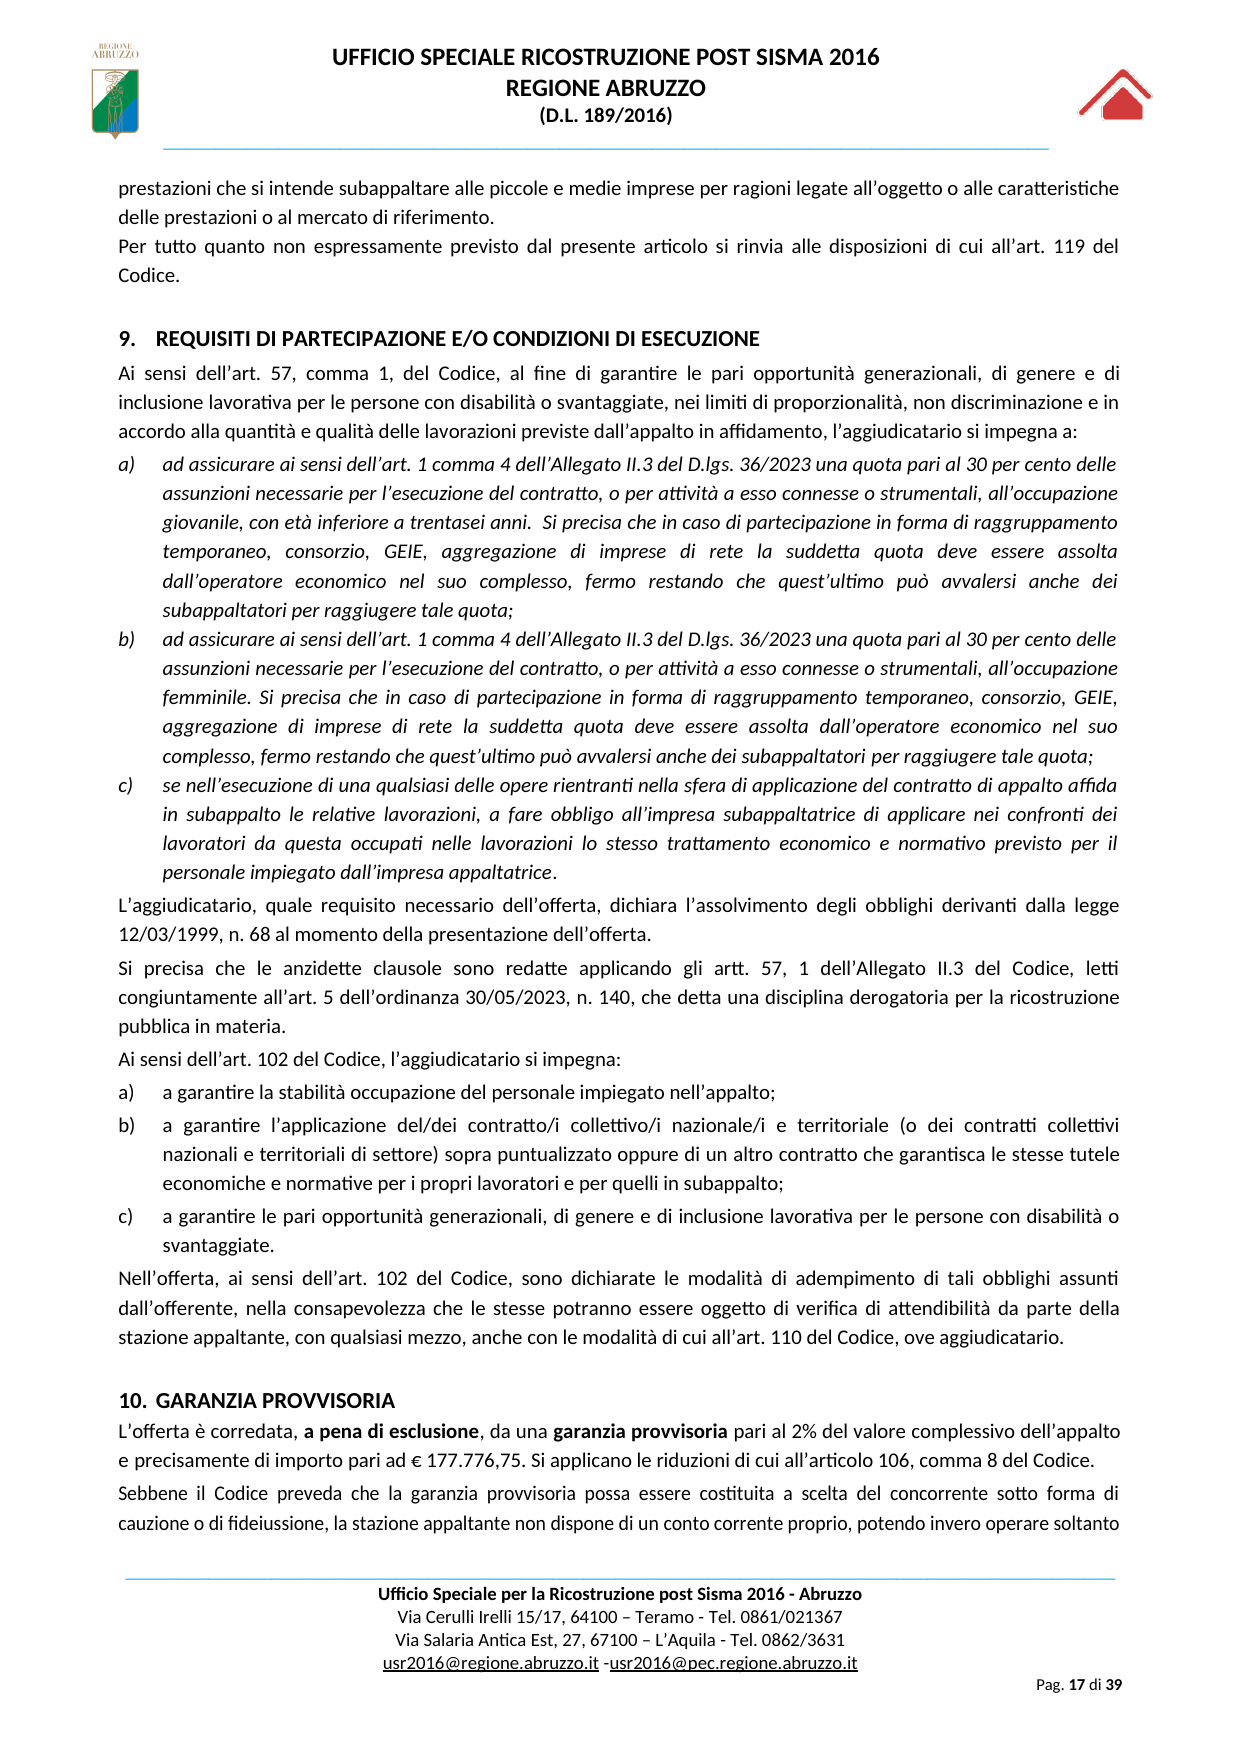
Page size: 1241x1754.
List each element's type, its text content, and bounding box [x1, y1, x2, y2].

list ad assicurare ai sensi dell’art. 1 comma 4 dell’Allegato II.3 del D.lgs. 36/2023 una quota pari al 30 per cento delle assunzioni necessarie per l’esecuzione del contratto, o per attività a esso connesse o strumentali, all’occupazione femminile. Si precisa che in caso di partecipazione in forma di raggruppamento temporaneo, consorzio, GEIE, aggregazione di imprese di rete la suddetta quota deve essere assolta dall’operatore economico nel suo complesso, fermo restando che quest’ultimo può avvalersi anche dei subappaltatori per raggiugere tale quota; [118, 626, 1122, 768]
list se nell’esecuzione di una qualsiasi delle opere rientranti nella sfera di applicazione del contratto di appalto affida in subappalto le relative lavorazioni, a fare obbligo all’impresa subappaltatrice di applicare nei confronti dei lavoratori da questa occupati nelle lavorazioni lo stesso trattamento economico e normativo previsto per il personale impiegato dall’impresa appaltatrice. [118, 772, 1122, 885]
text Si precisa che le anzidette clausole sono redatte applicando gli artt. 57, 1 dell’Allegato II.3 del Codice, letti congiuntamente all’art. 5 dell’ordinanza 30/05/2023, n. 140, che detta una disciplina derogatoria per la ricostruzione pubblica in materia. [118, 955, 1122, 1038]
subtitle GARANZIA PROVVISORIA [118, 1386, 1122, 1414]
picture [86, 41, 144, 141]
text Ai sensi dell’art. 57, comma 1, del Codice, al fine di garantire le pari opportunità generazionali, di genere e di inclusione lavorativa per le persone con disabilità o svantaggiate, nei limiti di proporzionalità, non discriminazione e in accordo alla quantità e qualità delle lavorazioni previste dall’appalto in affidamento, l’aggiudicatario si impegna a: [118, 360, 1122, 443]
list a garantire l’applicazione del/dei contratto/i collettivo/i nazionale/i e territoriale (o dei contratti collettivi nazionali e territoriali di settore) sopra puntualizzato oppure di un altro contratto che garantisca le stesse tutele economiche e normative per i propri lavoratori e per quelli in subappalto; [118, 1112, 1122, 1196]
list Nell’offerta, ai sensi dell’art. 102 del Codice, sono dichiarate le modalità di adempimento di tali obblighi assunti dall’offerente, nella consapevolezza che le stesse potranno essere oggetto di verifica di attendibilità da parte della stazione appaltante, con qualsiasi mezzo, anche con le modalità di cui all’art. 110 del Codice, ove aggiudicatario. [118, 1266, 1122, 1349]
list ad assicurare ai sensi dell’art. 1 comma 4 dell’Allegato II.3 del D.lgs. 36/2023 una quota pari al 30 per cento delle assunzioni necessarie per l’esecuzione del contratto, o per attività a esso connesse o strumentali, all’occupazione giovanile, con età inferiore a trentasei anni. Si precisa che in caso di partecipazione in forma di raggruppamento temporaneo, consorzio, GEIE, aggregazione di imprese di rete la suddetta quota deve essere assolta dall’operatore economico nel suo complesso, fermo restando che quest’ultimo può avvalersi anche dei subappaltatori per raggiugere tale quota; [118, 451, 1122, 622]
subtitle REQUISITI DI PARTECIPAZIONE E/O CONDIZIONI DI ESECUZIONE [118, 324, 1122, 352]
list a garantire la stabilità occupazione del personale impiegato nell’appalto; [118, 1079, 1122, 1104]
list a garantire le pari opportunità generazionali, di genere e di inclusione lavorativa per le persone con disabilità o svantaggiate. [118, 1203, 1122, 1258]
text Per tutto quanto non espressamente previsto dal presente articolo si rinvia alle disposizioni di cui all’art. 119 del Codice. [118, 233, 1122, 288]
text L’aggiudicatario, quale requisito necessario dell’offerta, dichiara l’assolvimento degli obblighi derivanti dalla legge 12/03/1999, n. 68 al momento della presentazione dell’offerta. [118, 892, 1122, 947]
text Ai sensi dell’art. 102 del Codice, l’aggiudicatario si impegna: [118, 1046, 1122, 1071]
text L’offerta è corredata, a pena di esclusione, da una garanzia provvisoria pari al 2% del valore complessivo dell’appalto e precisamente di importo pari ad € 177.776,75. Si applicano le riduzioni di cui all’articolo 106, comma 8 del Codice. [118, 1418, 1122, 1473]
picture [1076, 68, 1162, 127]
